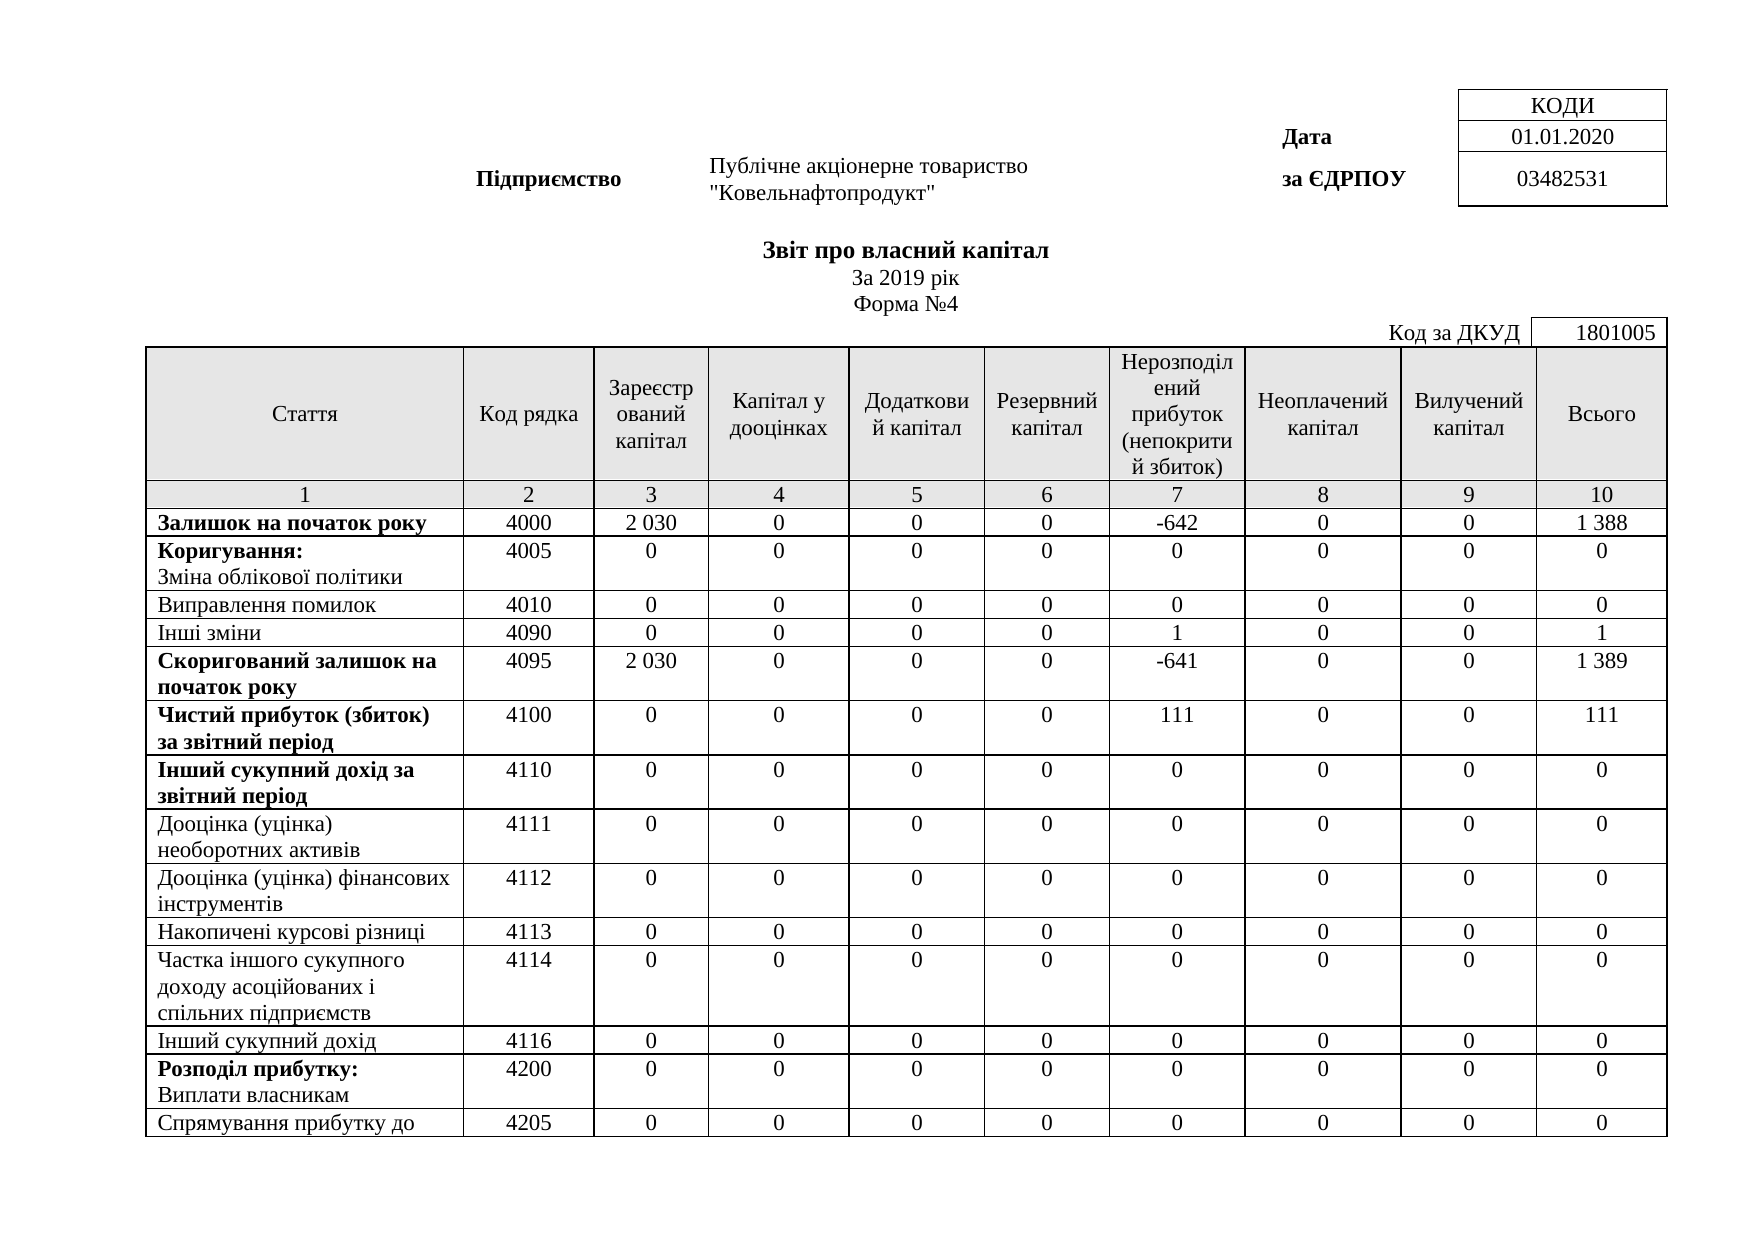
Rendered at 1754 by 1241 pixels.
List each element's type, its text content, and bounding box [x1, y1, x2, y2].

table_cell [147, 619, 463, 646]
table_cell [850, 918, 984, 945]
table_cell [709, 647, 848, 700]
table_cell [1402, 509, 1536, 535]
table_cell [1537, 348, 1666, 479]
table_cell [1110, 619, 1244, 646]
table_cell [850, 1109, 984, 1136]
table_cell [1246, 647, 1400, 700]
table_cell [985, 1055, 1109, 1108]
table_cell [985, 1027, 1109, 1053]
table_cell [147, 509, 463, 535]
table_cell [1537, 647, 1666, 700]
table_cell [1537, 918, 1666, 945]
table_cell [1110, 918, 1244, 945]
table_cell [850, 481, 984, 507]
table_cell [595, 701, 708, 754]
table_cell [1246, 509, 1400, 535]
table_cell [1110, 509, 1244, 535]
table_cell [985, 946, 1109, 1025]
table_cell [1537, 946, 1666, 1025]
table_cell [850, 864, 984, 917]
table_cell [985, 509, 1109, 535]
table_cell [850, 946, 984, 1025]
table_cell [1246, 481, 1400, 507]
text Звіт про власний капітал [146, 235, 1665, 264]
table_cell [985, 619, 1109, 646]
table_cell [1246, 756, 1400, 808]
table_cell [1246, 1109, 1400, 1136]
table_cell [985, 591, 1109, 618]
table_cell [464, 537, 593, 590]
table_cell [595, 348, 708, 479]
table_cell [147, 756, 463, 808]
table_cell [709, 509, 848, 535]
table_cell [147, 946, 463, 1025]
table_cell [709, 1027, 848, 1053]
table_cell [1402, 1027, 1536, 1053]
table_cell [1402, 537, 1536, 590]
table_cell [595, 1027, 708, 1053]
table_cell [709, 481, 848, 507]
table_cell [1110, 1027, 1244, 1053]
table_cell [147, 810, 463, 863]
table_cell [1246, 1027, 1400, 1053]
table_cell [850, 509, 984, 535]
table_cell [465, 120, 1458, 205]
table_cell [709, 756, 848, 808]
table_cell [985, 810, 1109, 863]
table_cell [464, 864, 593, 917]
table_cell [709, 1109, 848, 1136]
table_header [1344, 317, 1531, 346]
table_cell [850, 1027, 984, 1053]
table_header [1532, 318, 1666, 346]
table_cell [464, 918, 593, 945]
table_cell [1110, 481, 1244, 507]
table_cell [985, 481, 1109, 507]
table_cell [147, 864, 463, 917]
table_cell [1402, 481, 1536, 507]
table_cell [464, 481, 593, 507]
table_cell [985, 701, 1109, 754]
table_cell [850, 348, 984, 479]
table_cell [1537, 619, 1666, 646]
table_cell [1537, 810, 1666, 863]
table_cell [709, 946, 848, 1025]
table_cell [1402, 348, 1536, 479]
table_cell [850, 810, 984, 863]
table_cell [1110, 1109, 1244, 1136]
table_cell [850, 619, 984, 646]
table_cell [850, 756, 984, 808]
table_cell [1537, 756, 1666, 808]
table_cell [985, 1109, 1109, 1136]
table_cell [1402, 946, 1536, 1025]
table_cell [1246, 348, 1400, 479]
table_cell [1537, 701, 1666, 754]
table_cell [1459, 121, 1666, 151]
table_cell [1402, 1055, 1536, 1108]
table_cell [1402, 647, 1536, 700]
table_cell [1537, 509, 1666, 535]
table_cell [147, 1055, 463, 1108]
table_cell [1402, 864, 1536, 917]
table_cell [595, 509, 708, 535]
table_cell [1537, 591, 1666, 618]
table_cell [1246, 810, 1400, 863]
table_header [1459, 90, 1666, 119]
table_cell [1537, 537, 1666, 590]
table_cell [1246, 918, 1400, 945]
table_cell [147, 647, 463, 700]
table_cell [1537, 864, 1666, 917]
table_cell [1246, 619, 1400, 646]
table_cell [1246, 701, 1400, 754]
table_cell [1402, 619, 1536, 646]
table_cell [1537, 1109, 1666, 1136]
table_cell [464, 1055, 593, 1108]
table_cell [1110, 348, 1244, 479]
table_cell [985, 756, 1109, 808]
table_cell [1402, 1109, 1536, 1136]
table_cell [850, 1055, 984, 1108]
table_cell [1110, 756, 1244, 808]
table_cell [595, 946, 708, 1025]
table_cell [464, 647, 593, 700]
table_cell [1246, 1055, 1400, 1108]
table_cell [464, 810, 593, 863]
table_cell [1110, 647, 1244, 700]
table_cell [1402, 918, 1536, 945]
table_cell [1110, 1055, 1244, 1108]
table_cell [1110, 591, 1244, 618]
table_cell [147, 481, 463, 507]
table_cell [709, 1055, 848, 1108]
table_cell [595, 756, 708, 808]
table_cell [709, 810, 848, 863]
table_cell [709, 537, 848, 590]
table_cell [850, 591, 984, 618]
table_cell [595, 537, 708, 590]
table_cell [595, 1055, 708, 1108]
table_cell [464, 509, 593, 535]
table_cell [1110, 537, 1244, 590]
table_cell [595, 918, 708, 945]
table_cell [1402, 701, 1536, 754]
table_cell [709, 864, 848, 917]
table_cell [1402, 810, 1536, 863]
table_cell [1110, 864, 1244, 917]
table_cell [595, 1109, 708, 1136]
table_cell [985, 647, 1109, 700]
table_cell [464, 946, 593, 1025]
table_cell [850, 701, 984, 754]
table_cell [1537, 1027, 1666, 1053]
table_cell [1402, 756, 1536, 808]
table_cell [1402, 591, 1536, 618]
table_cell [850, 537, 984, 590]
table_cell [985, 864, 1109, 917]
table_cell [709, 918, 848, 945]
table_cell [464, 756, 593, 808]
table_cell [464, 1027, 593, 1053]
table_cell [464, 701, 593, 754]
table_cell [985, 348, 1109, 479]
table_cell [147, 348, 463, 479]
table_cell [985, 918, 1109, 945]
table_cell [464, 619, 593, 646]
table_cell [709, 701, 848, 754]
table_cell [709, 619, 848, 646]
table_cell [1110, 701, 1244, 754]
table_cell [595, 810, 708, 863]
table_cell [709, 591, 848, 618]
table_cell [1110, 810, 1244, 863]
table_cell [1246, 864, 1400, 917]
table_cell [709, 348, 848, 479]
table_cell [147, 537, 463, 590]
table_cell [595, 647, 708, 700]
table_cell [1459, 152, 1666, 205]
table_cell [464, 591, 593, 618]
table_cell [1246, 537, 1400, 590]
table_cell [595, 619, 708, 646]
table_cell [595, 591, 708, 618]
text Форма №4 [146, 290, 1665, 317]
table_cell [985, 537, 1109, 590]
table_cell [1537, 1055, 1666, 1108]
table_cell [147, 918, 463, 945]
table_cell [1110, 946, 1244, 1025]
text За 2019 рік [146, 264, 1665, 290]
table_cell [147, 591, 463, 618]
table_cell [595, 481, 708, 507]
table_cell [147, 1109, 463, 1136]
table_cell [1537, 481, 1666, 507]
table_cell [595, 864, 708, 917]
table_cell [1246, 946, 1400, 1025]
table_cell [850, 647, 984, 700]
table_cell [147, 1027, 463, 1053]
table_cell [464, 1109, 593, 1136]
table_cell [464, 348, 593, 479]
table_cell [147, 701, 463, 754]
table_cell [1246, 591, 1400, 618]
